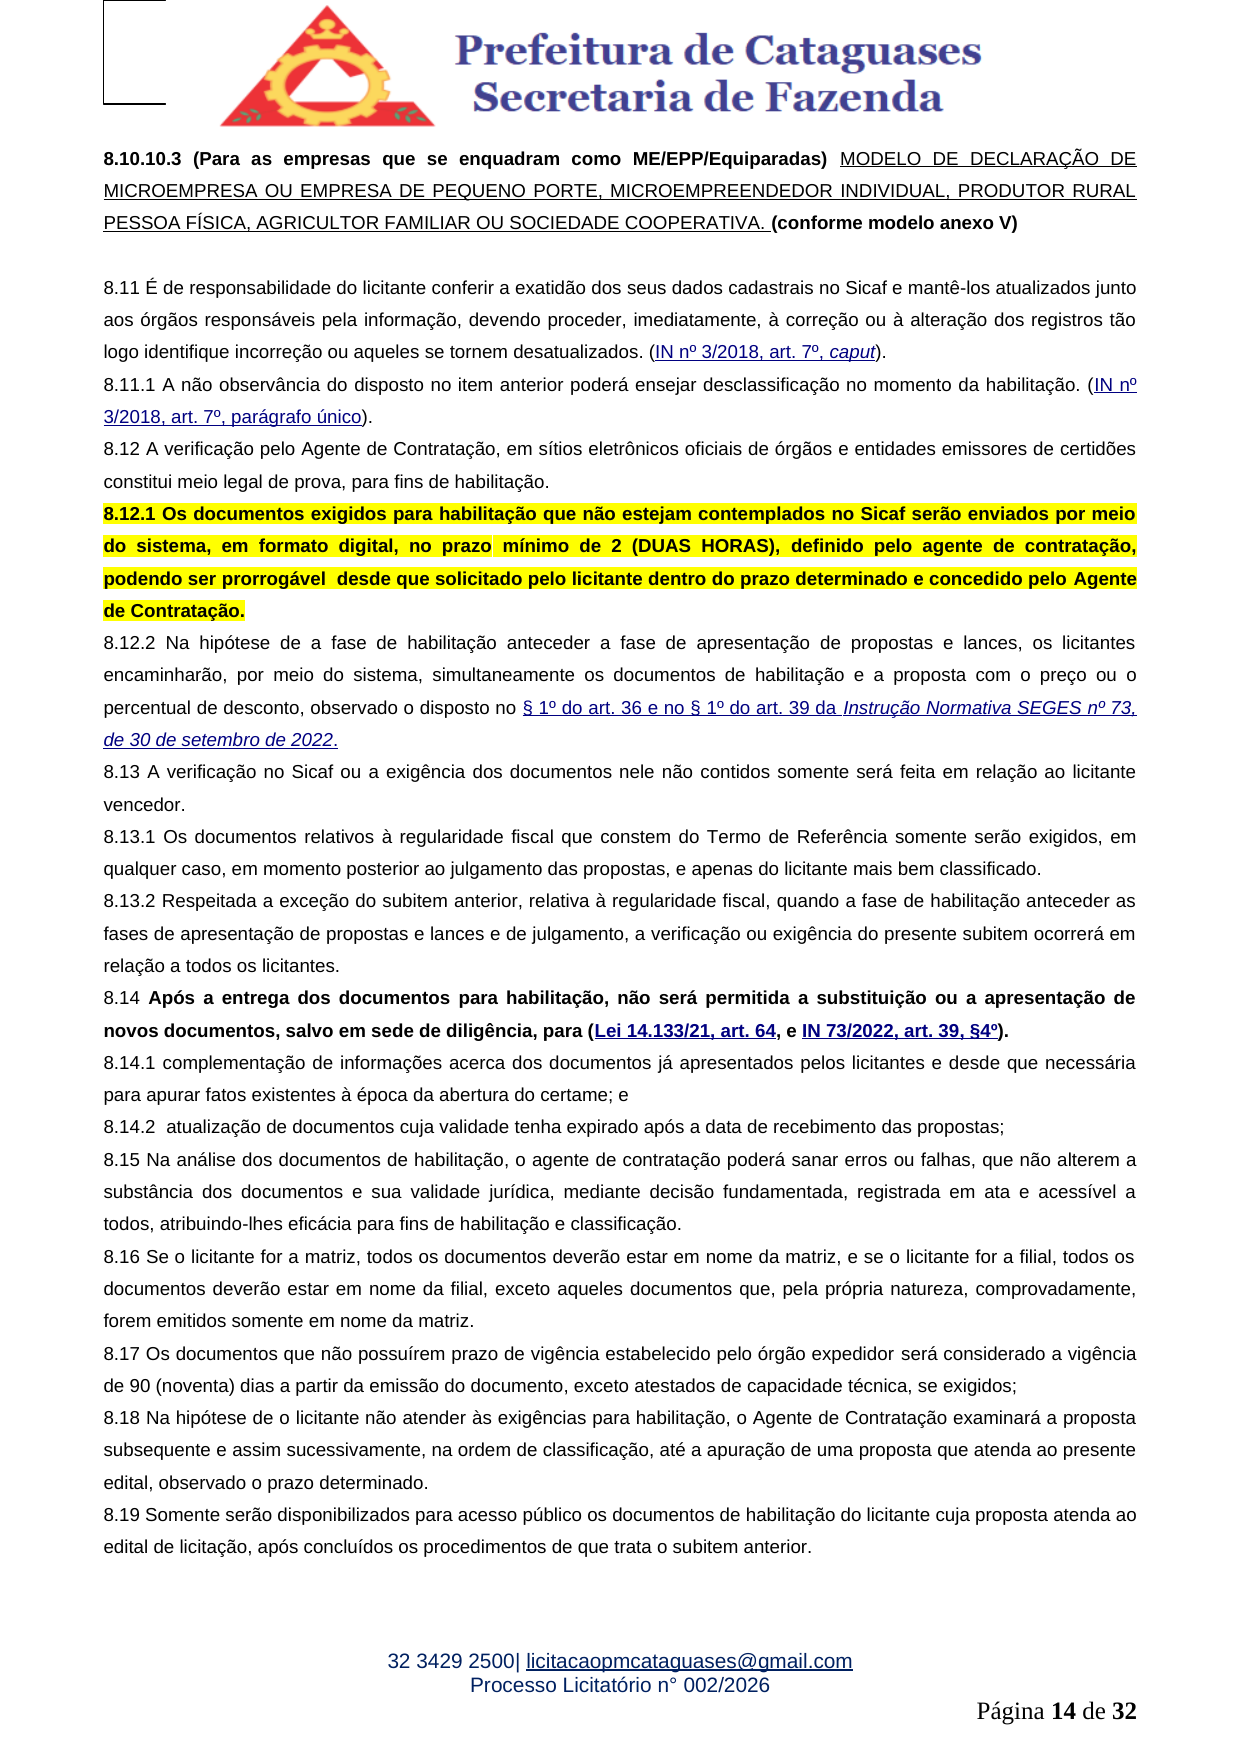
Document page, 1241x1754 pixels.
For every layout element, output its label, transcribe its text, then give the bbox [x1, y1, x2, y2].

text 8.10.10.3 (Para as empresas que se enquadram como ME/EPP/Equiparadas) MODELO DE DECLARAÇÃO DE MICROEMPRESA OU EMPRESA DE PEQUENO PORTE, MICROEMPREENDEDOR INDIVIDUAL, PRODUTOR RURAL PESSOA FÍSICA, AGRICULTOR FAMILIAR OU SOCIEDADE COOPERATIVA. (conforme modelo anexo V) [103, 201, 1137, 234]
list 8.18 Na hipótese de o licitante não atender às exigências para habilitação, o Agente de Contratação examinará a proposta subsequente e assim sucessivamente, na ordem de classificação, até a apuração de uma proposta que atenda ao presente edital, observado o prazo determinado. [103, 1407, 1137, 1493]
list 8.13 A verificação no Sicaf ou a exigência dos documentos nele não contidos somente será feita em relação ao licitante vencedor. [103, 761, 1137, 815]
list 8.11 É de responsabilidade do licitante conferir a exatidão dos seus dados cadastrais no Sicaf e mantê-los atualizados junto aos órgãos responsáveis pela informação, devendo proceder, imediatamente, à correção ou à alteração dos registros tão logo identifique incorreção ou aqueles se tornem desatualizados. (IN nº 3/2018, art. 7º, caput). [103, 277, 1137, 363]
list 8.12.1 Os documentos exigidos para habilitação que não estejam contemplados no Sicaf serão enviados por meio do sistema, em formato digital, no prazo mínimo de 2 (DUAS HORAS), definido pelo agente de contratação, podendo ser prorrogável desde que solicitado pelo licitante dentro do prazo determinado e concedido pelo Agente de Contratação. [103, 589, 1137, 621]
picture [165, 0, 1075, 148]
list 8.14.1 complementação de informações acerca dos documentos já apresentados pelos licitantes e desde que necessária para apurar fatos existentes à época da abertura do certame; e [103, 1052, 1137, 1106]
list 8.14.2 atualização de documentos cuja validade tenha expirado após a data de recebimento das propostas; [103, 1116, 1137, 1138]
list 8.12.2 Na hipótese de a fase de habilitação anteceder a fase de apresentação de propostas e lances, os licitantes encaminharão, por meio do sistema, simultaneamente os documentos de habilitação e a proposta com o preço ou o percentual de desconto, observado o disposto no § 1º do art. 36 e no § 1º do art. 39 da Instrução Normativa SEGES nº 73, de 30 de setembro de 2022. [103, 632, 1137, 750]
text 8.10.10.3 (Para as empresas que se enquadram como ME/EPP/Equiparadas) MODELO DE DECLARAÇÃO DE MICROEMPRESA OU EMPRESA DE PEQUENO PORTE, MICROEMPREENDEDOR INDIVIDUAL, PRODUTOR RURAL PESSOA FÍSICA, AGRICULTOR FAMILIAR OU SOCIEDADE COOPERATIVA. (conforme modelo anexo V) [103, 147, 1137, 180]
list 8.16 Se o licitante for a matriz, todos os documentos deverão estar em nome da matriz, e se o licitante for a filial, todos os documentos deverão estar em nome da filial, exceto aqueles documentos que, pela própria natureza, comprovadamente, forem emitidos somente em nome da matriz. [103, 1245, 1137, 1332]
list 8.17 Os documentos que não possuírem prazo de vigência estabelecido pelo órgão expedidor será considerado a vigência de 90 (noventa) dias a partir da emissão do documento, exceto atestados de capacidade técnica, se exigidos; [103, 1342, 1137, 1396]
list 8.12.1 Os documentos exigidos para habilitação que não estejam contemplados no Sicaf serão enviados por meio do sistema, em formato digital, no prazo mínimo de 2 (DUAS HORAS), definido pelo agente de contratação, podendo ser prorrogável desde que solicitado pelo licitante dentro do prazo determinado e concedido pelo Agente de Contratação. [103, 524, 1137, 567]
list 8.13.2 Respeitada a exceção do subitem anterior, relativa à regularidade fiscal, quando a fase de habilitação anteceder as fases de apresentação de propostas e lances e de julgamento, a verificação ou exigência do presente subitem ocorrerá em relação a todos os licitantes. [103, 890, 1137, 976]
list 8.19 Somente serão disponibilizados para acesso público os documentos de habilitação do licitante cuja proposta atenda ao edital de licitação, após concluídos os procedimentos de que trata o subitem anterior. [103, 1504, 1137, 1558]
list 8.13.1 Os documentos relativos à regularidade fiscal que constem do Termo de Referência somente serão exigidos, em qualquer caso, em momento posterior ao julgamento das propostas, e apenas do licitante mais bem classificado. [103, 826, 1137, 879]
list 8.14 Após a entrega dos documentos para habilitação, não será permitida a substituição ou a apresentação de novos documentos, salvo em sede de diligência, para (Lei 14.133/21, art. 64, e IN 73/2022, art. 39, §4º). [103, 987, 1137, 1041]
list 8.12 A verificação pelo Agente de Contratação, em sítios eletrônicos oficiais de órgãos e entidades emissores de certidões constitui meio legal de prova, para fins de habilitação. [103, 438, 1137, 492]
list 8.15 Na análise dos documentos de habilitação, o agente de contratação poderá sanar erros ou falhas, que não alterem a substância dos documentos e sua validade jurídica, mediante decisão fundamentada, registrada em ata e acessível a todos, atribuindo-lhes eﬁcácia para fins de habilitação e classificação. [103, 1148, 1137, 1235]
list 8.11.1 A não observância do disposto no item anterior poderá ensejar desclassificação no momento da habilitação. (IN nº 3/2018, art. 7º, parágrafo único). [103, 373, 1137, 427]
